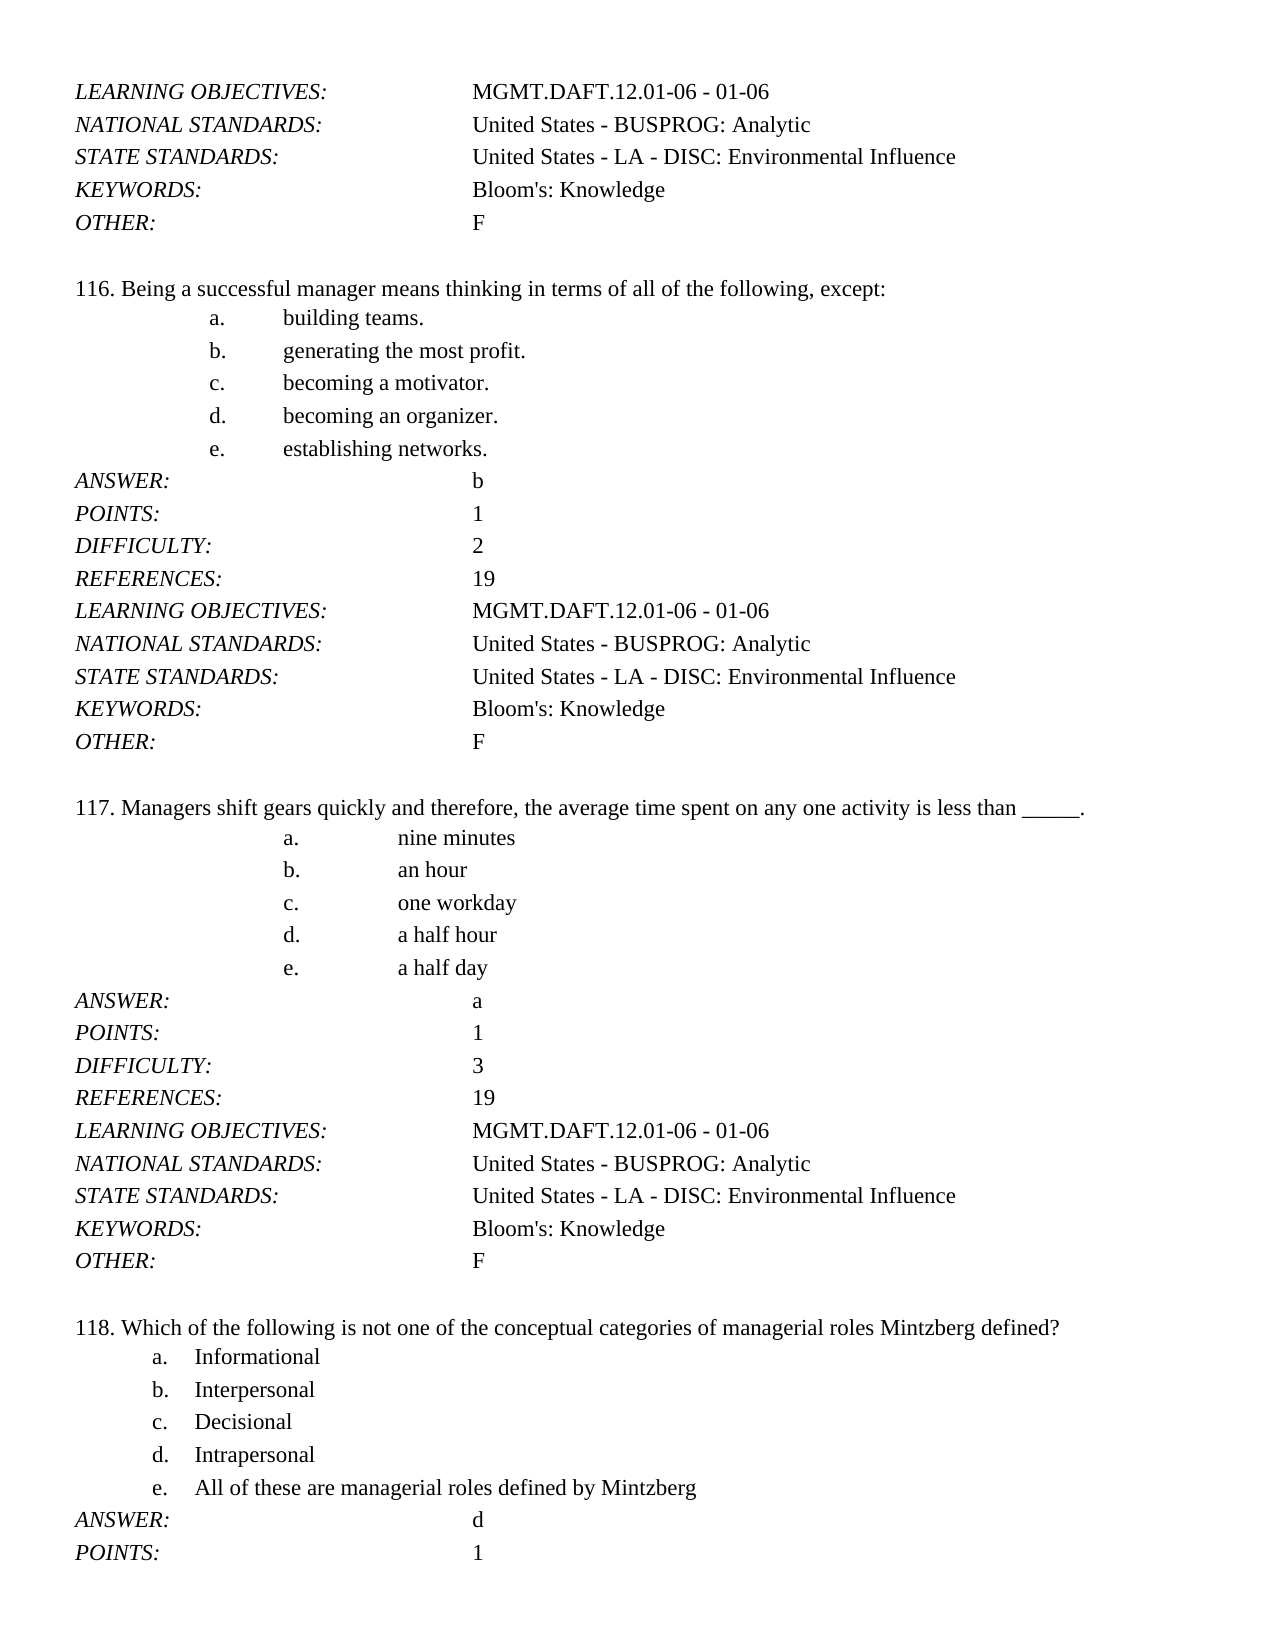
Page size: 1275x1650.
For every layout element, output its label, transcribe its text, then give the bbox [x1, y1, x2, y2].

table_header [75, 1340, 1200, 1568]
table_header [75, 75, 1200, 238]
table_header 117. Managers shift gears quickly and therefore, the average time spent on any one activity is less than _____. [75, 821, 1200, 1277]
table_header 116. Being a successful manager means thinking in terms of all of the following, except: [75, 301, 1200, 758]
